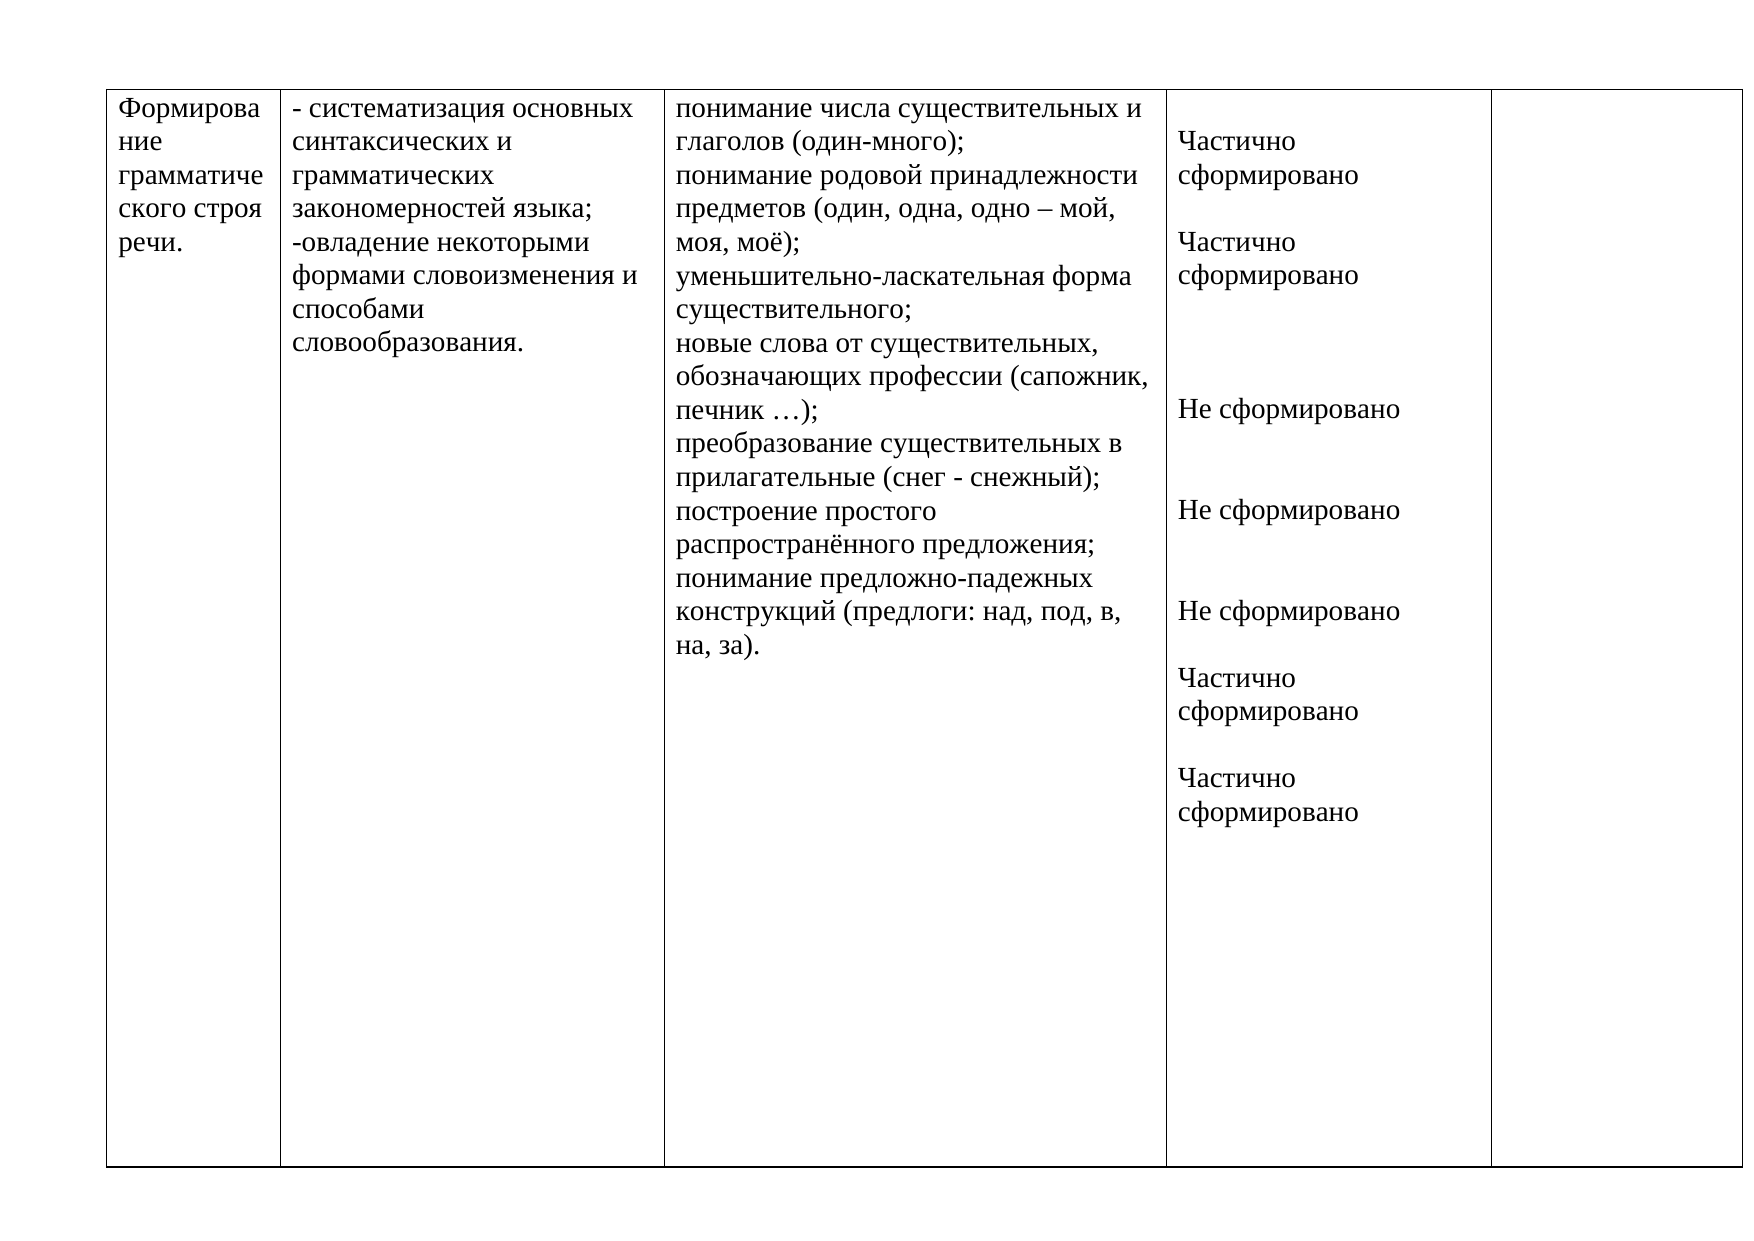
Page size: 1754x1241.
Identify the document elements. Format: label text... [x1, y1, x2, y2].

table_cell понимание числа существительных и глаголов (один-много); понимание родовой принадлежности предметов (один, одна, одно – мой, моя, моё); уменьшительно-ласкательная форма существительного; новые слова от существительных, обозначающих профессии (сапожник, печник …); преобразование существительных в прилагательные (снег - снежный); построение простого распространённого предложения; понимание предложно-падежных конструкций (предлоги: над, под, в, на, за). [665, 90, 1166, 1166]
table_cell Формирование грамматического строя речи. [107, 90, 280, 1166]
table_cell Частично сформировано Частично сформировано Не сформировано Не сформировано Не сформировано Частично сформировано Частично сформировано [1167, 90, 1491, 1166]
table_cell - систематизация основных синтаксических и грамматических закономерностей языка; -овладение некоторыми формами словоизменения и способами словообразования. [281, 90, 664, 1166]
table_cell [1492, 90, 1742, 1166]
